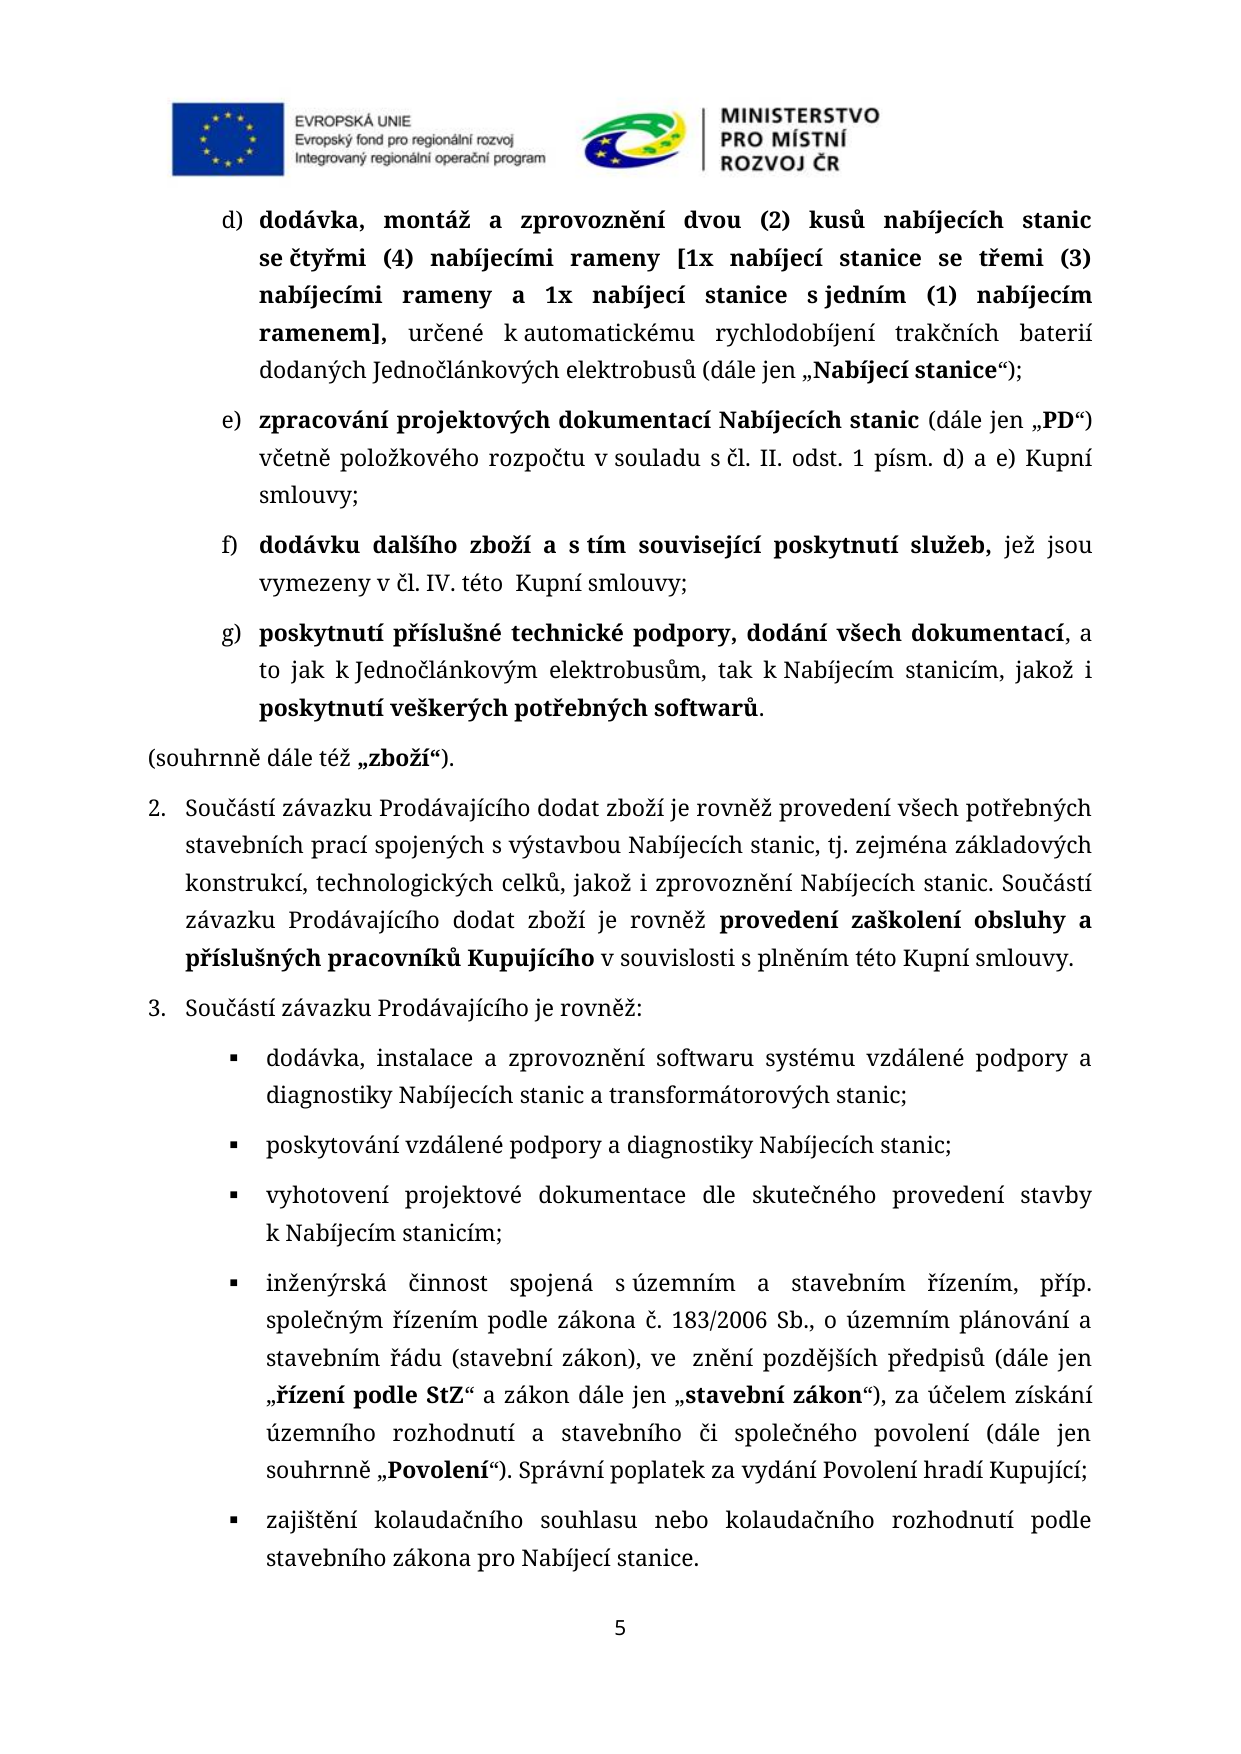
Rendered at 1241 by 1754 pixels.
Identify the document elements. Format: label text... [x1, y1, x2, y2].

list poskytnutí příslušné technické podpory, dodání všech dokumentací, a to jak k Jednočlánkovým elektrobusům, tak k Nabíjecím stanicím, jakož i poskytnutí veškerých potřebných softwarů. [221, 617, 1093, 723]
list zajištění kolaudačního souhlasu nebo kolaudačního rozhodnutí podle stavebního zákona pro Nabíjecí stanice. [228, 1504, 1093, 1573]
list inženýrská činnost spojená s územním a stavebním řízením, příp. společným řízením podle zákona č. 183/2006 Sb., o územním plánování a stavebním řádu (stavební zákon), ve znění pozdějších předpisů (dále jen „řízení podle StZ“ a zákon dále jen „stavební zákon“), za účelem získání územního rozhodnutí a stavebního či společného povolení (dále jen souhrnně „Povolení“). Správní poplatek za vydání Povolení hradí Kupující; [228, 1267, 1093, 1486]
list dodávka, instalace a zprovoznění softwaru systému vzdálené podpory a diagnostiky Nabíjecích stanic a transformátorových stanic; [228, 1042, 1093, 1111]
list zpracování projektových dokumentací Nabíjecích stanic (dále jen „PD“) včetně položkového rozpočtu v souladu s čl. II. odst. 1 písm. d) a e) Kupní smlouvy; [221, 404, 1093, 511]
picture [147, 78, 903, 200]
list dodávka, montáž a zprovoznění dvou (2) kusů nabíjecích stanic se čtyřmi (4) nabíjecími rameny [1x nabíjecí stanice se třemi (3) nabíjecími rameny a 1x nabíjecí stanice s jedním (1) nabíjecím ramenem], určené k automatickému rychlodobíjení trakčních baterií dodaných Jednočlánkových elektrobusů (dále jen „Nabíjecí stanice“); [221, 204, 1093, 386]
list Součástí závazku Prodávajícího je rovněž: [148, 992, 1093, 1023]
list poskytování vzdálené podpory a diagnostiky Nabíjecích stanic; [228, 1129, 1093, 1161]
list Součástí závazku Prodávajícího dodat zboží je rovněž provedení všech potřebných stavebních prací spojených s výstavbou Nabíjecích stanic, tj. zejména základových konstrukcí, technologických celků, jakož i zprovoznění Nabíjecích stanic. Součástí závazku Prodávajícího dodat zboží je rovněž provedení zaškolení obsluhy a příslušných pracovníků Kupujícího v souvislosti s plněním této Kupní smlouvy. [148, 792, 1093, 973]
text (souhrnně dále též „zboží“). [148, 742, 1093, 773]
list vyhotovení projektové dokumentace dle skutečného provedení stavby k Nabíjecím stanicím; [228, 1179, 1093, 1248]
list dodávku dalšího zboží a s tím související poskytnutí služeb, jež jsou vymezeny v čl. IV. této Kupní smlouvy; [221, 529, 1093, 598]
